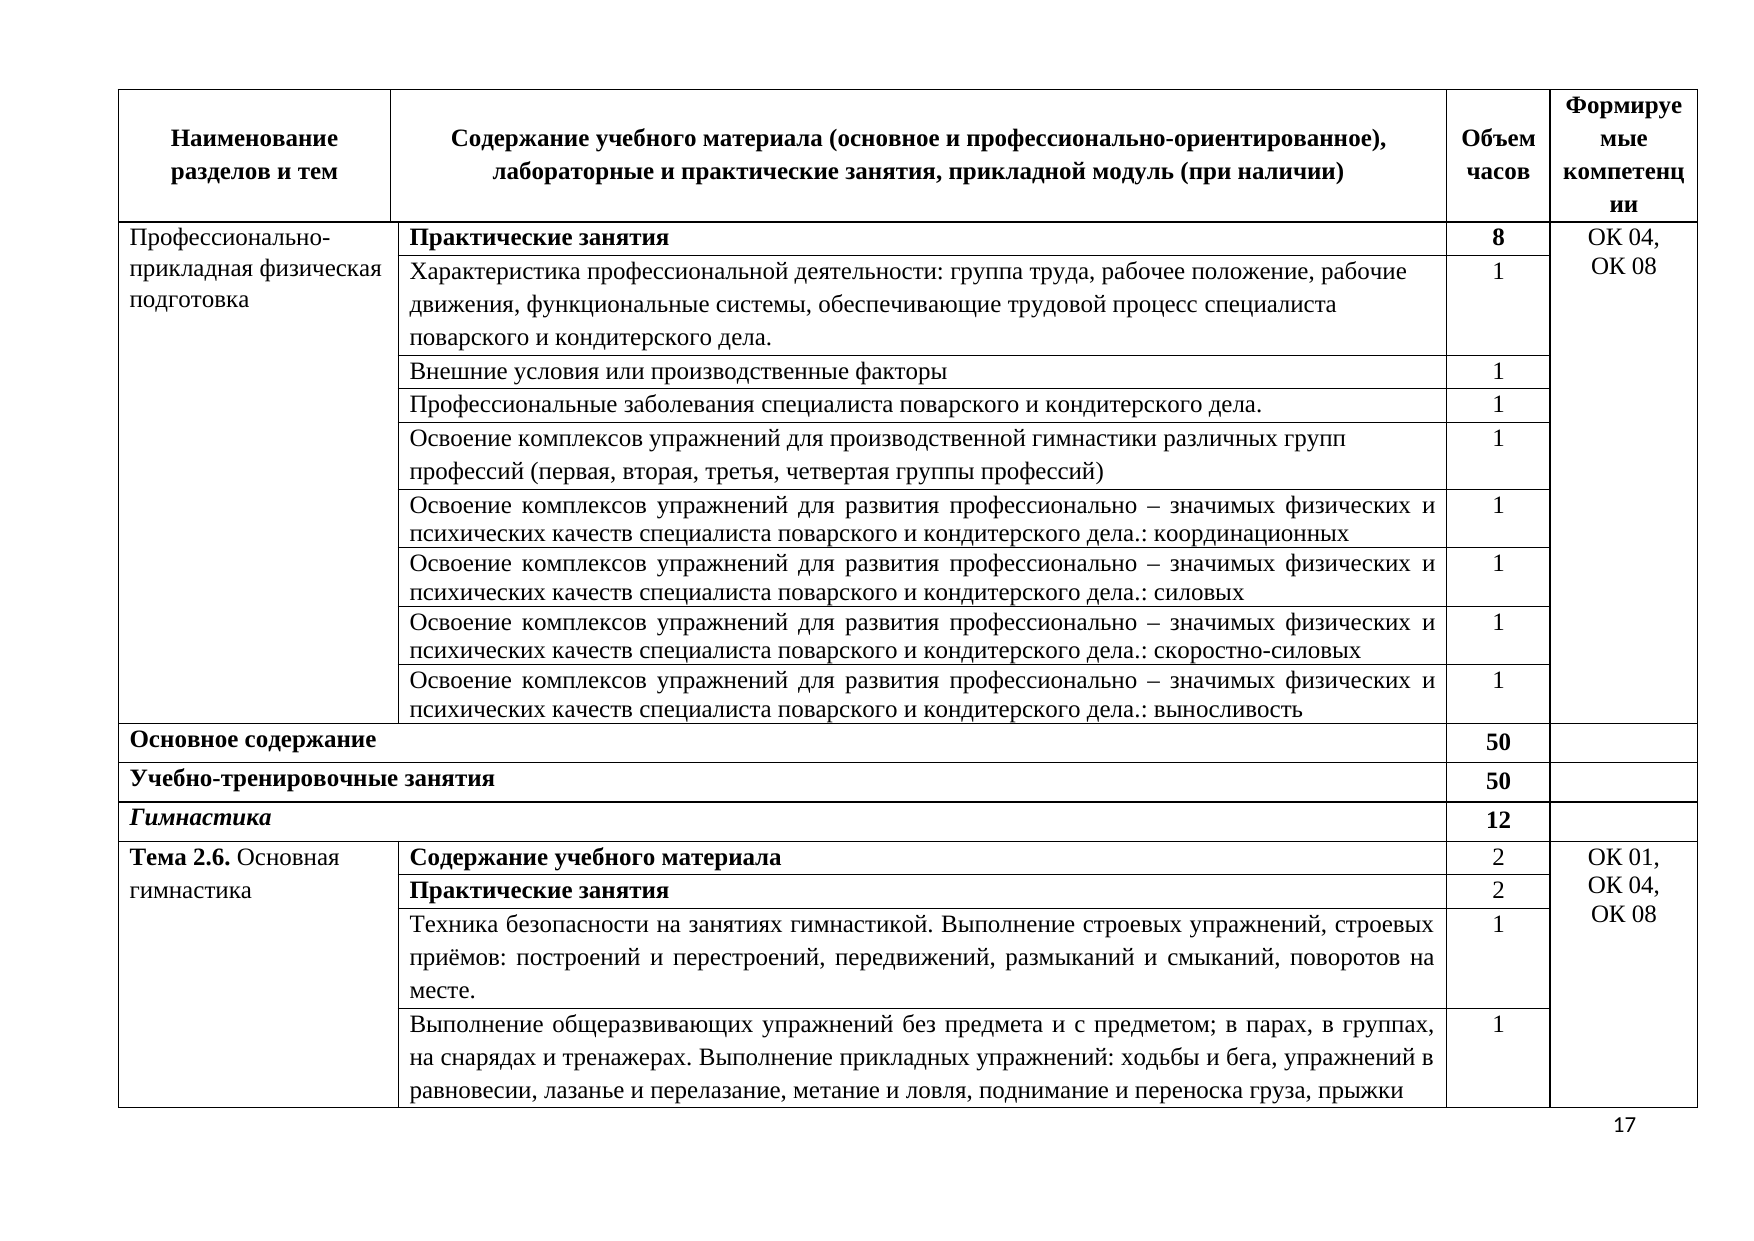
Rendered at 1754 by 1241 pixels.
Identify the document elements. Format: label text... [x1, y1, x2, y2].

table_cell [1551, 803, 1697, 841]
table_cell Освоение комплексов упражнений для развития профессионально – значимых физических и психических качеств специалиста поварского и кондитерского дела.: координационных [399, 490, 1446, 547]
table_cell 1 [1447, 423, 1549, 489]
table_cell 8 [1447, 223, 1549, 255]
table_cell 2 [1447, 842, 1549, 874]
table_cell Практические занятия [399, 875, 1446, 908]
table_cell 1 [1447, 1009, 1549, 1107]
table_cell Тема 2.5. Профессионально-прикладная физическая подготовка [119, 223, 398, 723]
table_cell 1 [1447, 665, 1549, 723]
table_cell 1 [1447, 389, 1549, 422]
table_cell Профессиональные заболевания специалиста поварского и кондитерского дела. [399, 389, 1446, 422]
table_cell Техника безопасности на занятиях гимнастикой. Выполнение строевых упражнений, строевых приёмов: построений и перестроений, передвижений, размыканий и смыканий, поворотов на месте. [399, 909, 1446, 1008]
table_cell 2 [1447, 875, 1549, 908]
table_cell [1551, 724, 1697, 762]
table_cell Тема 2.6. Основная гимнастика [119, 842, 398, 1107]
table_cell 1 [1447, 607, 1549, 664]
table_cell 1 [1447, 548, 1549, 606]
table_cell Освоение комплексов упражнений для развития профессионально – значимых физических и психических качеств специалиста поварского и кондитерского дела.: скоростно-силовых [399, 607, 1446, 664]
table_cell Учебно-тренировочные занятия [119, 763, 1446, 801]
table_cell 12 [1447, 803, 1549, 841]
table_cell 1 [1447, 909, 1549, 1008]
table_header Содержание учебного материала (основное и профессионально-ориентированное), лабораторные и практические занятия, прикладной модуль (при наличии) [391, 90, 1446, 221]
table_cell Внешние условия или производственные факторы [399, 356, 1446, 388]
table_cell Освоение комплексов упражнений для развития профессионально – значимых физических и психических качеств специалиста поварского и кондитерского дела.: силовых [399, 548, 1446, 606]
table_cell ОК 01, ОК 04, ОК 08 [1551, 223, 1697, 723]
table_cell Освоение комплексов упражнений для развития профессионально – значимых физических и психических качеств специалиста поварского и кондитерского дела.: выносливость [399, 665, 1446, 723]
table_header Объем часов [1447, 90, 1549, 221]
table_cell Освоение комплексов упражнений для производственной гимнастики различных групп профессий (первая, вторая, третья, четвертая группы профессий) [399, 423, 1446, 489]
table_cell Содержание учебного материала [399, 842, 1446, 874]
table_header Формируемые компетенции [1551, 90, 1697, 221]
table_cell ОК 01, ОК 04, ОК 08 [1551, 842, 1697, 1107]
table_cell 1 [1447, 490, 1549, 547]
table_cell Основное содержание [119, 724, 1446, 762]
table_cell Выполнение общеразвивающих упражнений без предмета и с предметом; в парах, в группах, на снарядах и тренажерах. Выполнение прикладных упражнений: ходьбы и бега, упражнений в равновесии, лазанье и перелазание, метание и ловля, поднимание и переноска груза, прыжки [399, 1009, 1446, 1107]
table_cell Гимнастика [119, 803, 1446, 841]
table_header Наименование разделов и тем [119, 90, 390, 221]
table_cell 1 [1447, 256, 1549, 355]
table_cell Характеристика профессиональной деятельности: группа труда, рабочее положение, рабочие движения, функциональные системы, обеспечивающие трудовой процесс специалиста поварского и кондитерского дела. [399, 256, 1446, 355]
table_cell 50 [1447, 724, 1549, 762]
table_cell 1 [1447, 356, 1549, 388]
table_cell Практические занятия [399, 223, 1446, 255]
table_cell 50 [1447, 763, 1549, 801]
table_cell [1551, 763, 1697, 801]
